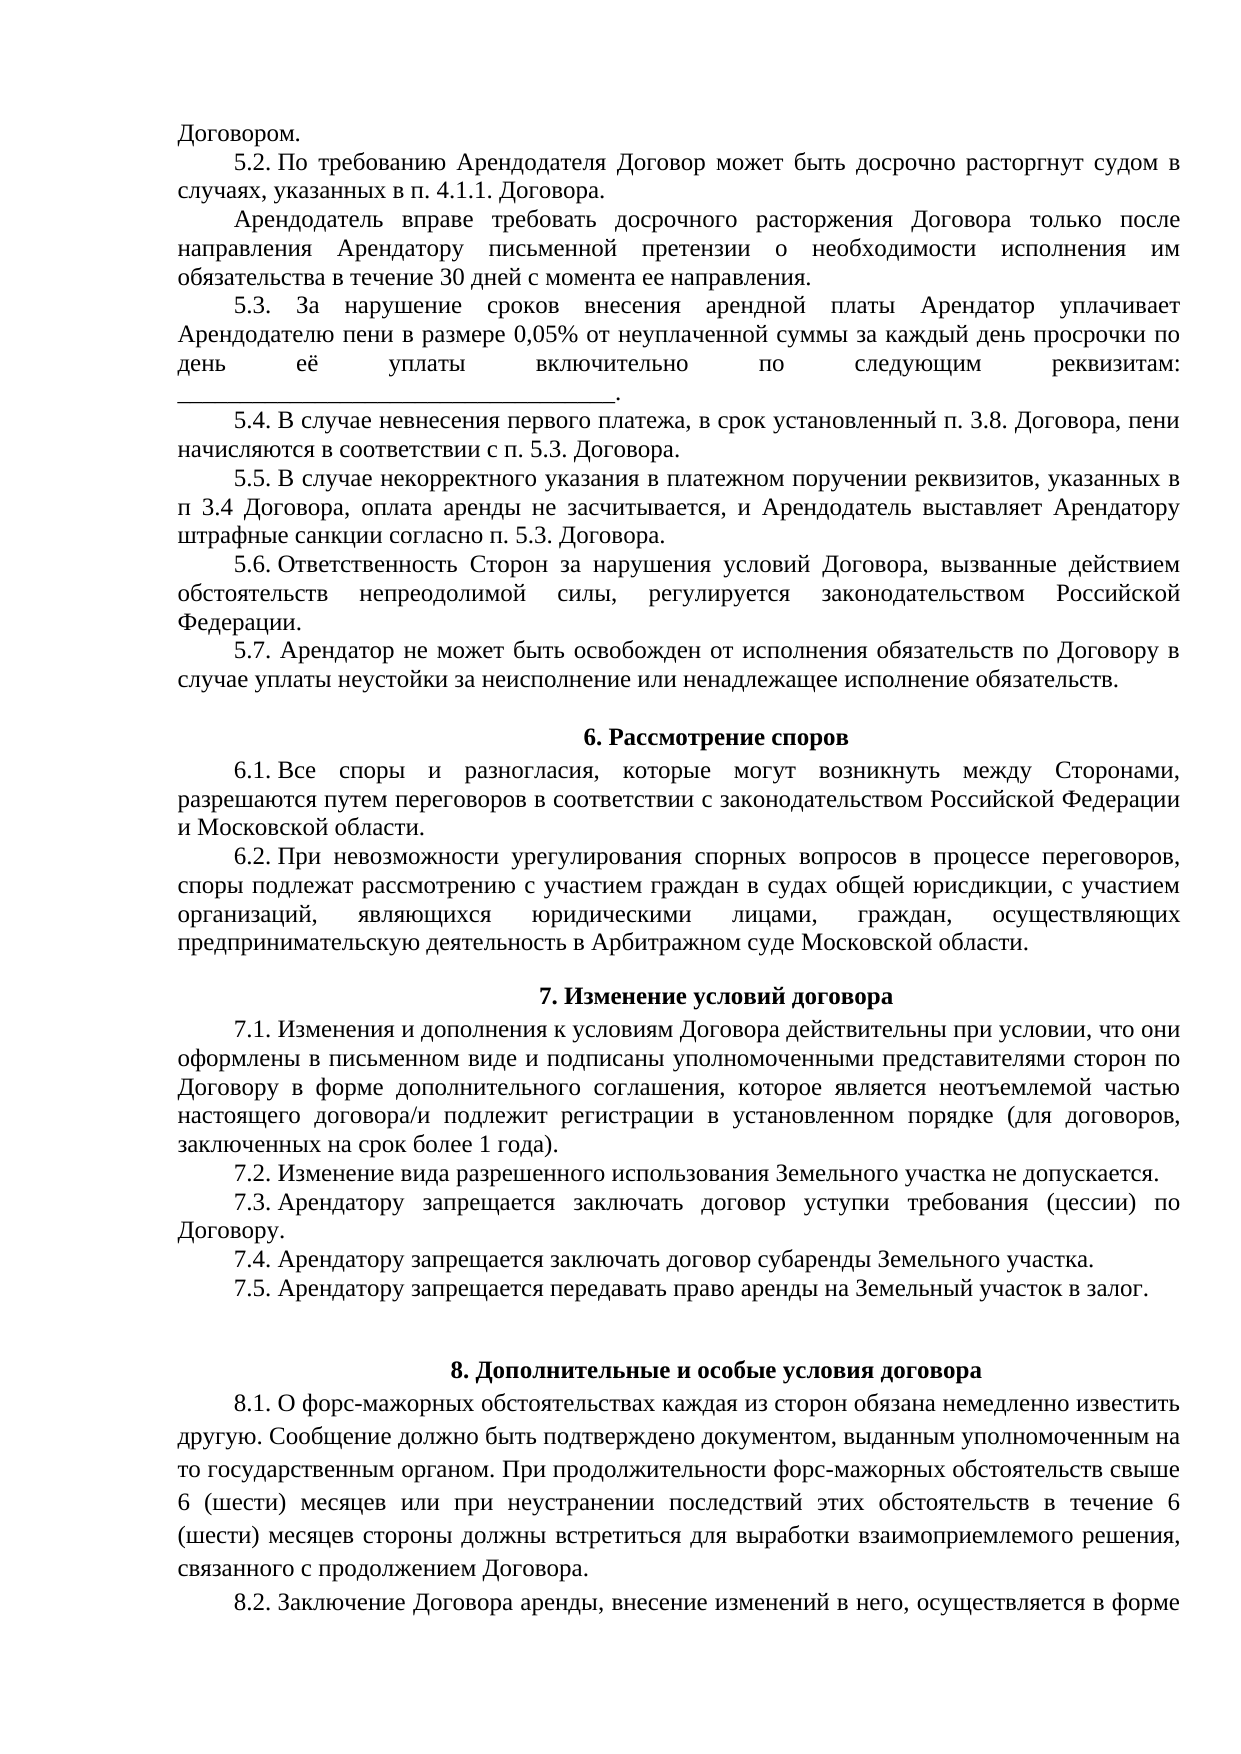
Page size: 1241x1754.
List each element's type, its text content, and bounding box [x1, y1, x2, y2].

text 8. Дополнительные и особые условия договора [177, 1355, 1181, 1384]
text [177, 1587, 1181, 1615]
text 5.7. Арендатор не может быть освобожден от исполнения обязательств по Договору в случае уплаты неустойки за неисполнение или ненадлежащее исполнение обязательств. [177, 636, 1181, 693]
text 7.2. Изменение вида разрешенного использования Земельного участка не допускается. [177, 1158, 1181, 1187]
text 5.3. За нарушение сроков внесения арендной платы Арендатор уплачивает Арендодателю пени в размере 0,05% от неуплаченной суммы за каждый день просрочки по день её уплаты включительно по следующим реквизитам: ___________________________________. [177, 291, 1181, 406]
text 7.1. Изменения и дополнения к условиям Договора действительны при условии, что они оформлены в письменном виде и подписаны уполномоченными представителями сторон по Договору в форме дополнительного соглашения, которое является неотъемлемой частью настоящего договора/и подлежит регистрации в установленном порядке (для договоров, заключенных на срок более 1 года). [177, 1014, 1181, 1158]
text 7.5. Арендатору запрещается передавать право аренды на Земельный участок в залог. [177, 1273, 1181, 1302]
text 6. Рассмотрение споров [177, 722, 1181, 751]
text Арендодатель вправе требовать досрочного расторжения Договора только после направления Арендатору письменной претензии о необходимости исполнения им обязательства в течение 30 дней с момента ее направления. [177, 204, 1181, 291]
text 5.6. Ответственность Сторон за нарушения условий Договора, вызванные действием обстоятельств непреодолимой силы, регулируется законодательством Российской Федерации. [177, 549, 1181, 636]
text 5.2. По требованию Арендодателя Договор может быть досрочно расторгнут судом в случаях, указанных в п. 4.1.1. Договора. [177, 147, 1181, 204]
text 7. Изменение условий договора [177, 981, 1181, 1010]
text 5.4. В случае невнесения первого платежа, в срок установленный п. 3.8. Договора, пени начисляются в соответствии с п. 5.3. Договора. [177, 406, 1181, 463]
text 5.5. В случае некорректного указания в платежном поручении реквизитов, указанных в п 3.4 Договора, оплата аренды не засчитывается, и Арендодатель выставляет Арендатору штрафные санкции согласно п. 5.3. Договора. [177, 463, 1181, 549]
text 7.3. Арендатору запрещается заключать договор уступки требования (цессии) по Договору. [177, 1187, 1181, 1244]
text 6.2. При невозможности урегулирования спорных вопросов в процессе переговоров, споры подлежат рассмотрению с участием граждан в судах общей юрисдикции, с участием организаций, являющихся юридическими лицами, граждан, осуществляющих предпринимательскую деятельность в Арбитражном суде Московской области. [177, 841, 1181, 956]
text 8.1. О форс-мажорных обстоятельствах каждая из сторон обязана немедленно известить другую. Сообщение должно быть подтверждено документом, выданным уполномоченным на то государственным органом. При продолжительности форс-мажорных обстоятельств свыше 6 (шести) месяцев или при неустранении последствий этих обстоятельств в течение 6 (шести) месяцев стороны должны встретиться для выработки взаимоприемлемого решения, связанного с продолжением Договора. [177, 1388, 1181, 1582]
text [177, 118, 1181, 147]
text 7.4. Арендатору запрещается заключать договор субаренды Земельного участка. [177, 1244, 1181, 1273]
text 6.1. Все споры и разногласия, которые могут возникнуть между Сторонами, разрешаются путем переговоров в соответствии с законодательством Российской Федерации и Московской области. [177, 755, 1181, 841]
